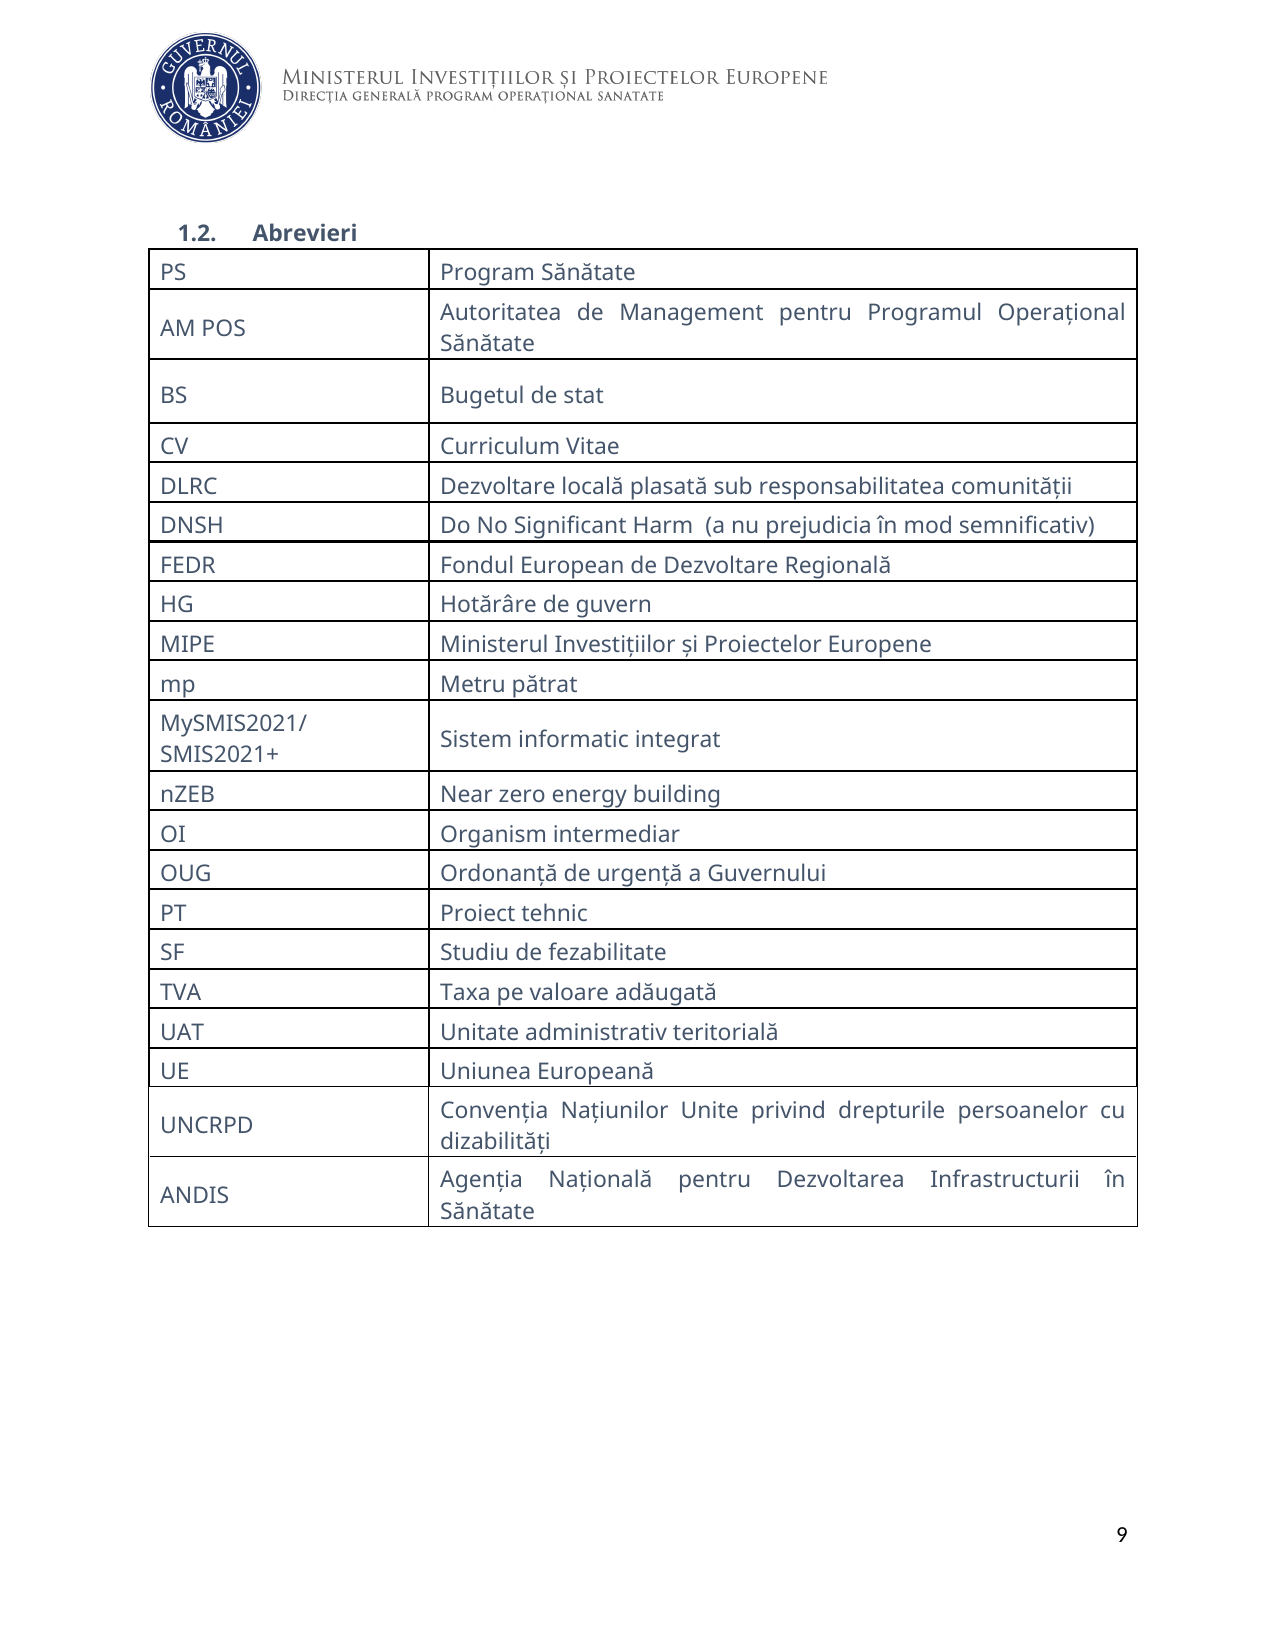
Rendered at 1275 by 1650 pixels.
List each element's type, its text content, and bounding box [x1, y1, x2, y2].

table_cell FEDR [150, 543, 428, 580]
table_cell MIPE [150, 622, 428, 659]
table_cell Do No Significant Harm (a nu prejudicia în mod semnificativ) [430, 503, 1136, 540]
table_header PS [150, 250, 428, 287]
table_cell DNSH [150, 503, 428, 540]
table_cell Unitate administrativ teritorială [430, 1009, 1136, 1047]
table_cell Curriculum Vitae [430, 424, 1136, 461]
table_cell UNCRPD [149, 1087, 428, 1156]
table_cell Near zero energy building [430, 772, 1136, 809]
table_cell mp [150, 661, 428, 699]
table_cell DLRC [150, 463, 428, 501]
table_cell CV [150, 424, 428, 461]
table_cell Studiu de fezabilitate [430, 930, 1136, 967]
table_cell Proiect tehnic [430, 890, 1136, 928]
table_cell Hotărâre de guvern [430, 582, 1136, 619]
table_cell OUG [150, 851, 428, 888]
table_cell Agenția Națională pentru Dezvoltarea Infrastructurii în Sănătate [429, 1156, 1137, 1226]
table_cell SF [150, 930, 428, 967]
table_cell Bugetul de stat [430, 360, 1136, 422]
table_cell Ministerul Investițiilor și Proiectelor Europene [430, 622, 1136, 659]
table_cell OI [150, 811, 428, 849]
table_cell MySMIS2021/SMIS2021+ [150, 701, 428, 769]
table_cell Sistem informatic integrat [430, 701, 1136, 769]
table_cell AM POS [150, 290, 428, 358]
table_cell nZEB [150, 772, 428, 809]
table_cell UE [150, 1049, 428, 1086]
table_cell BS [150, 360, 428, 422]
table_cell PT [150, 890, 428, 928]
table_cell Uniunea Europeană [430, 1049, 1136, 1086]
table_cell ANDIS [149, 1156, 428, 1226]
table_cell UAT [150, 1009, 428, 1047]
table_cell HG [150, 582, 428, 619]
table_cell Autoritatea de Management pentru Programul Operațional Sănătate [430, 290, 1136, 358]
table_cell Fondul European de Dezvoltare Regională [430, 543, 1136, 580]
table_cell Convenția Națiunilor Unite privind drepturile persoanelor cu dizabilități [429, 1087, 1137, 1156]
table_cell Taxa pe valoare adăugată [430, 970, 1136, 1007]
table_cell Metru pătrat [430, 661, 1136, 699]
table_cell Organism intermediar [430, 811, 1136, 849]
table_header Program Sănătate [430, 250, 1136, 287]
table_cell Dezvoltare locală plasată sub responsabilitatea comunității [430, 463, 1136, 501]
picture [147, 29, 852, 145]
list Abrevieri [177, 217, 1127, 248]
table_cell Ordonanță de urgență a Guvernului [430, 851, 1136, 888]
table_cell TVA [150, 970, 428, 1007]
